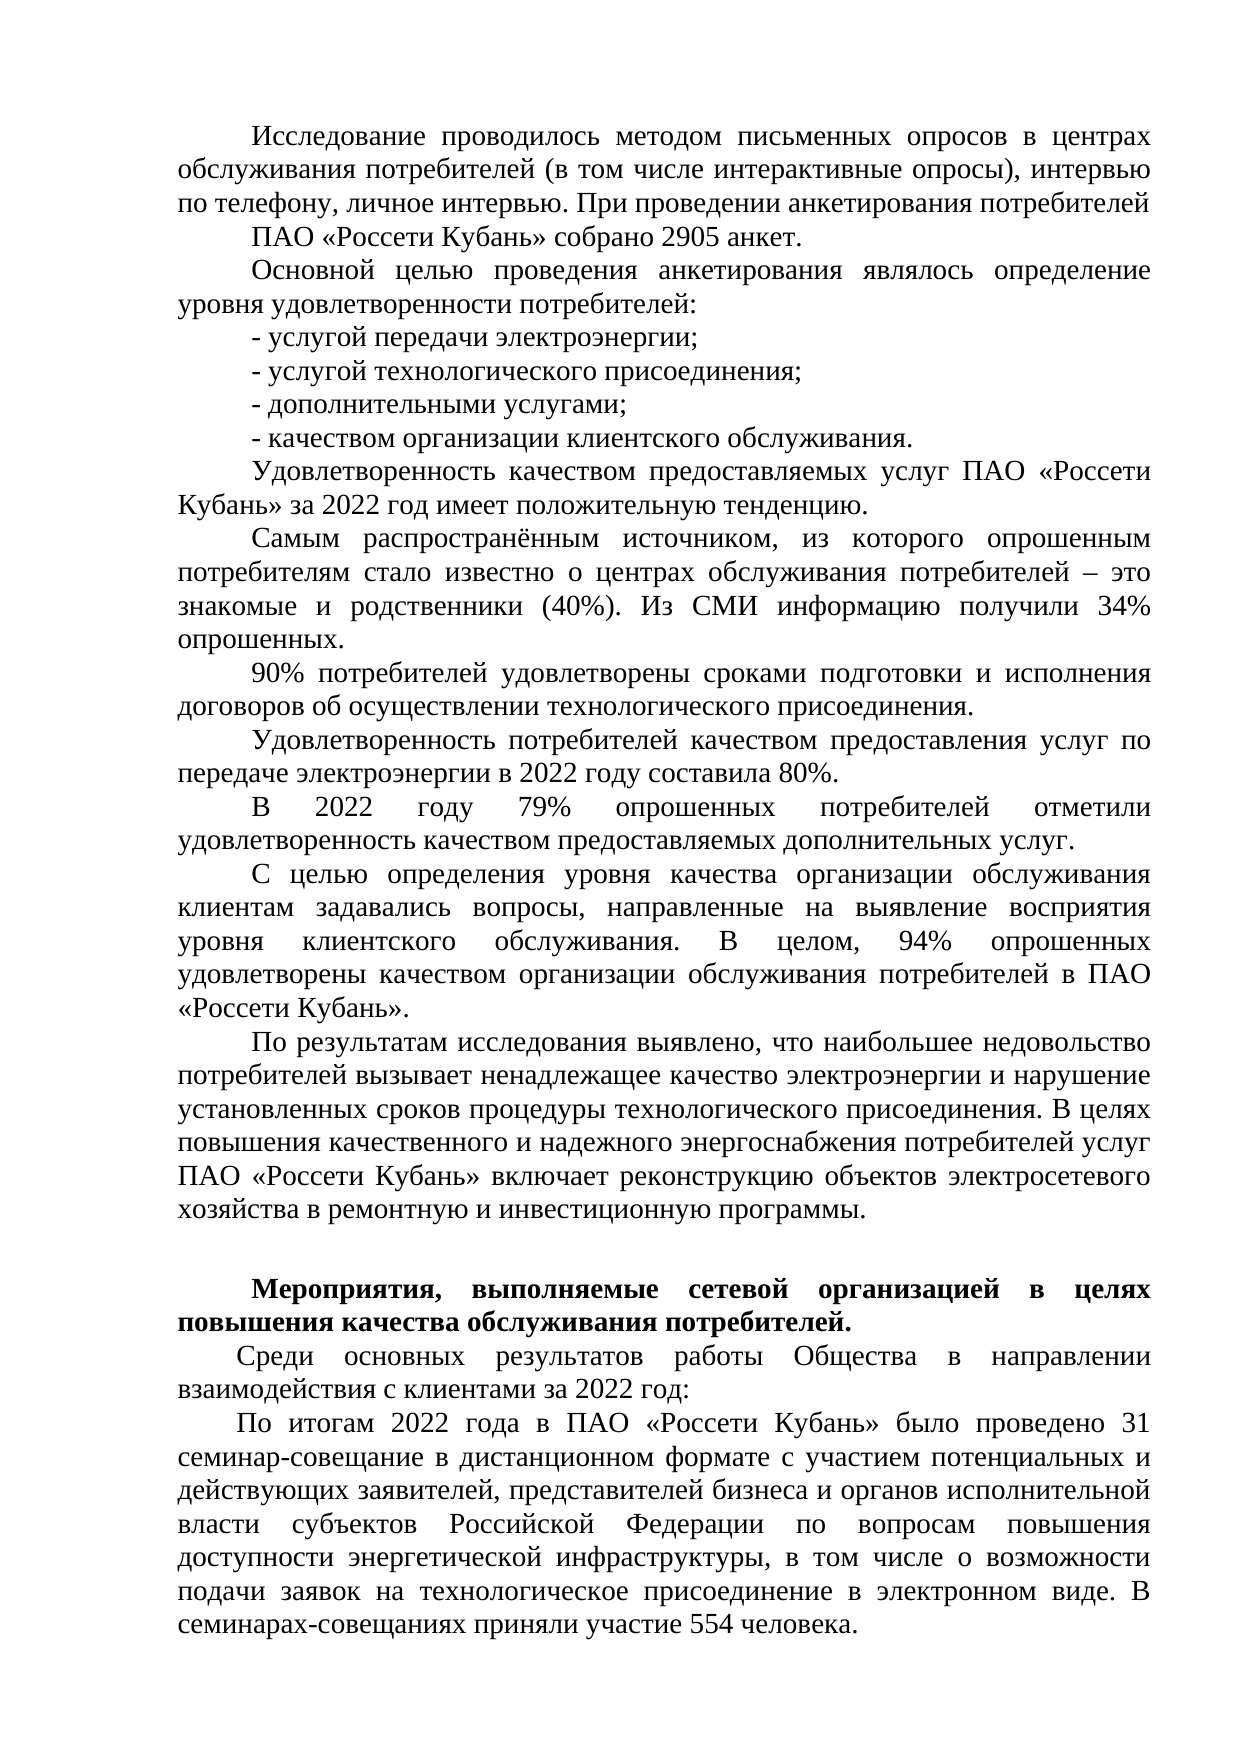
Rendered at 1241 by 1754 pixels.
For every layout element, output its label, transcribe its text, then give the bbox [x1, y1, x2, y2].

text - услугой технологического присоединения; [177, 353, 1152, 386]
text - качеством организации клиентского обслуживания. [177, 420, 1152, 453]
text Основной целью проведения анкетирования являлось определение уровня удовлетворенности потребителей: [177, 252, 1152, 319]
text - дополнительными услугами; [177, 386, 1152, 420]
text Самым распространённым источником, из которого опрошенным потребителям стало известно о центрах обслуживания потребителей – это знакомые и родственники (40%). Из СМИ информацию получили 34% опрошенных. [177, 521, 1152, 655]
text ПАО «Россети Кубань» собрано 2905 анкет. [177, 219, 1152, 252]
text - услугой передачи электроэнергии; [177, 319, 1152, 353]
text По результатам исследования выявлено, что наибольшее недовольство потребителей вызывает ненадлежащее качество электроэнергии и нарушение установленных сроков процедуры технологического присоединения. В целях повышения качественного и надежного энергоснабжения потребителей услуг ПАО «Россети Кубань» включает реконструкцию объектов электросетевого хозяйства в ремонтную и инвестиционную программы. [177, 1024, 1152, 1225]
text Мероприятия, выполняемые сетевой организацией в целях повышения качества обслуживания потребителей. [177, 1271, 1152, 1338]
text Удовлетворенность качеством предоставляемых услуг ПАО «Россети Кубань» за 2022 год имеет положительную тенденцию. [177, 453, 1152, 521]
text Среди основных результатов работы Общества в направлении взаимодействия с клиентами за 2022 год: [177, 1338, 1152, 1405]
text По итогам 2022 года в ПАО «Россети Кубань» было проведено 31 семинар-совещание в дистанционном формате с участием потенциальных и действующих заявителей, представителей бизнеса и органов исполнительной власти субъектов Российской Федерации по вопросам повышения доступности энергетической инфраструктуры, в том числе о возможности подачи заявок на технологическое присоединение в электронном виде. В семинарах-совещаниях приняли участие 554 человека. [177, 1405, 1152, 1640]
text Исследование проводилось методом письменных опросов в центрах обслуживания потребителей (в том числе интерактивные опросы), интервью по телефону, личное интервью. При проведении анкетирования потребителей [177, 118, 1152, 219]
text В 2022 году 79% опрошенных потребителей отметили удовлетворенность качеством предоставляемых дополнительных услуг. [177, 789, 1152, 856]
text С целью определения уровня качества организации обслуживания клиентам задавались вопросы, направленные на выявление восприятия уровня клиентского обслуживания. В целом, 94% опрошенных удовлетворены качеством организации обслуживания потребителей в ПАО «Россети Кубань». [177, 856, 1152, 1024]
text Удовлетворенность потребителей качеством предоставления услуг по передаче электроэнергии в 2022 году составила 80%. [177, 722, 1152, 789]
text 90% потребителей удовлетворены сроками подготовки и исполнения договоров об осуществлении технологического присоединения. [177, 655, 1152, 722]
